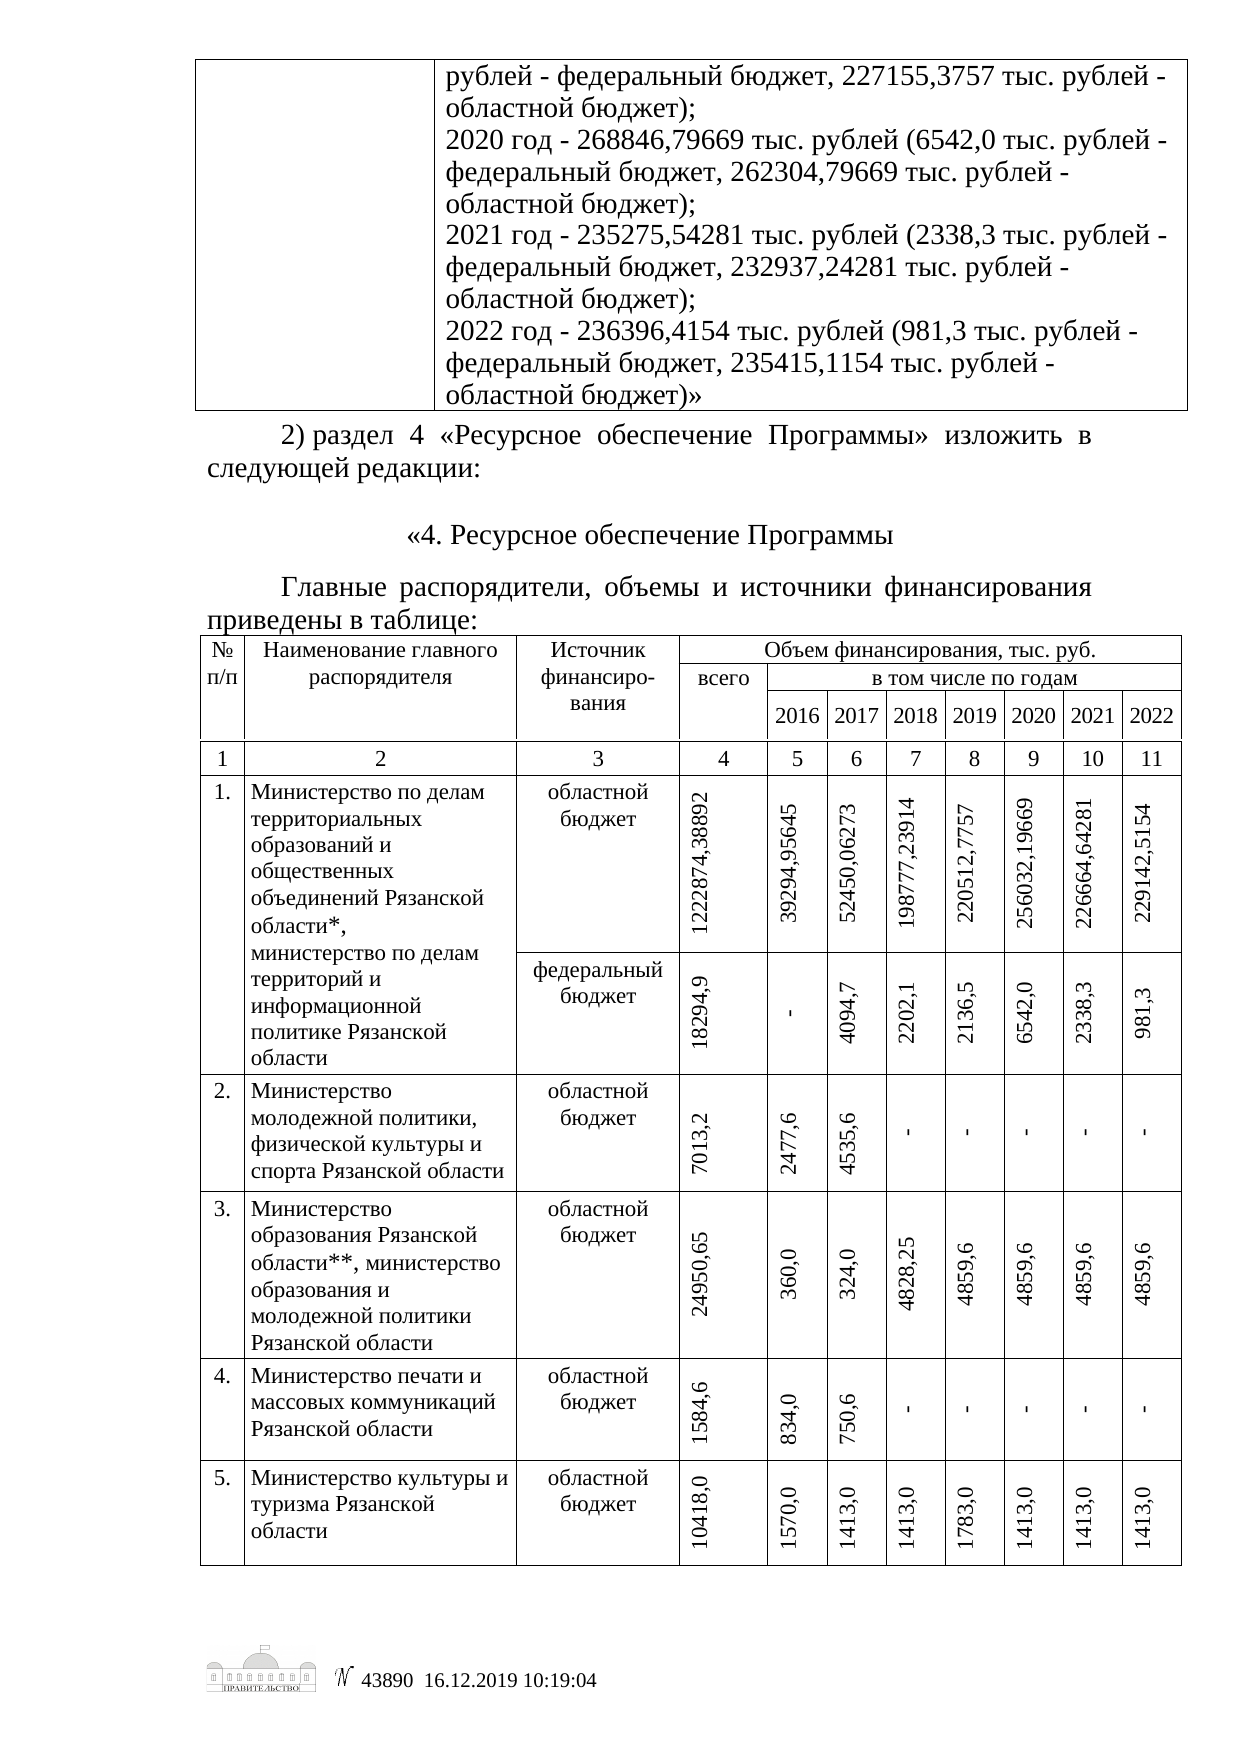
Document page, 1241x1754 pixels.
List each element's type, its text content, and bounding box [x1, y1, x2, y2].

table_cell 1413,0 [828, 1461, 886, 1565]
table_cell 2477,6 [768, 1075, 827, 1191]
table_cell областной бюджет [517, 1192, 679, 1358]
table_cell 39294,95645 [768, 776, 827, 952]
table_cell - [887, 1075, 945, 1191]
table_cell Министерство образования Рязанской области**, министерство образования и молодежной политики Рязанской области [245, 1192, 516, 1358]
table_cell Министерство культуры и туризма Рязанской области [245, 1461, 516, 1565]
table_cell 834,0 [768, 1359, 827, 1460]
table_cell Министерство по делам территориальных образований и общественных объединений Рязанской области*, министерство по делам территорий и информационной политике Рязанской области [245, 776, 516, 1074]
table_cell 1413,0 [1123, 1461, 1181, 1565]
table_cell 4859,6 [1064, 1192, 1122, 1358]
table_cell - [946, 1359, 1004, 1460]
table_cell - [1005, 1359, 1063, 1460]
table_cell областной бюджет [517, 1461, 679, 1565]
table_cell Министерство печати и массовых коммуникаций Рязанской области [245, 1359, 516, 1460]
table_cell федеральный бюджет [517, 953, 679, 1074]
table_cell областной бюджет [517, 1359, 679, 1460]
table_cell 198777,23914 [887, 776, 945, 952]
table_header 5 [768, 742, 827, 774]
table_cell всего [680, 664, 767, 739]
table_cell 3. [201, 1192, 244, 1358]
table_header 8 [946, 742, 1004, 774]
table_header 11 [1123, 742, 1181, 774]
table_cell 7013,2 [680, 1075, 767, 1191]
table_cell 2020 [1005, 691, 1063, 739]
table_cell 4094,7 [828, 953, 886, 1074]
table_header Наименование главного распорядителя [245, 636, 516, 739]
table_cell 4. [201, 1359, 244, 1460]
table_cell 1783,0 [946, 1461, 1004, 1565]
table_header 9 [1005, 742, 1063, 774]
table_cell 324,0 [828, 1192, 886, 1358]
table_cell Министерство молодежной политики, физической культуры и спорта Рязанской области [245, 1075, 516, 1191]
table_cell 18294,9 [680, 953, 767, 1074]
table_header 7 [887, 742, 945, 774]
picture [330, 1663, 358, 1688]
table_cell - [887, 1359, 945, 1460]
table_cell 4859,6 [946, 1192, 1004, 1358]
table_cell 4859,6 [1005, 1192, 1063, 1358]
table_header 4 [680, 742, 767, 774]
table_cell 2. [201, 1075, 244, 1191]
table_cell - [1064, 1359, 1122, 1460]
table_header Источник финансиро-вания [517, 636, 679, 739]
table_header 1 [201, 742, 244, 774]
table_cell 220512,7757 [946, 776, 1004, 952]
table_cell - [1123, 1359, 1181, 1460]
table_cell 750,6 [828, 1359, 886, 1460]
table_cell 2338,3 [1064, 953, 1122, 1074]
table_cell 1570,0 [768, 1461, 827, 1565]
table_cell 1413,0 [1064, 1461, 1122, 1565]
table_cell - [1123, 1075, 1181, 1191]
table_cell 1222874,38892 [680, 776, 767, 952]
table_header № п/п [201, 636, 244, 739]
picture [206, 1645, 316, 1692]
table_cell 2022 [1123, 691, 1181, 739]
table_header 10 [1064, 742, 1122, 774]
table_cell 6542,0 [1005, 953, 1063, 1074]
table_cell 2136,5 [946, 953, 1004, 1074]
table_cell 360,0 [768, 1192, 827, 1358]
table_cell 226664,64281 [1064, 776, 1122, 952]
table_cell 1413,0 [1005, 1461, 1063, 1565]
table_header 6 [828, 742, 886, 774]
table_cell 4859,6 [1123, 1192, 1181, 1358]
table_cell 256032,19669 [1005, 776, 1063, 952]
table_cell 2018 [887, 691, 945, 739]
table_cell 24950,65 [680, 1192, 767, 1358]
table_cell - [768, 953, 827, 1074]
table_cell 52450,06273 [828, 776, 886, 952]
text Главные распорядители, объемы и источники финансирования приведены в таблице: [207, 570, 1093, 635]
table_cell областной бюджет [517, 776, 679, 952]
table_header 3 [517, 742, 679, 774]
table_header 2 [245, 742, 516, 774]
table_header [435, 60, 1187, 410]
table_cell 4828,25 [887, 1192, 945, 1358]
table_header Объем финансирования, тыс. руб. [680, 636, 1181, 663]
table_cell областной бюджет [517, 1075, 679, 1191]
table_cell 2016 [768, 691, 827, 739]
table_cell - [946, 1075, 1004, 1191]
text «4. Ресурсное обеспечение Программы [207, 517, 1093, 551]
table_cell в том числе по годам [768, 664, 1181, 690]
table_cell 4535,6 [828, 1075, 886, 1191]
table_cell 2017 [828, 691, 886, 739]
table_cell 1. [201, 776, 244, 1074]
table_cell 2021 [1064, 691, 1122, 739]
table_cell - [1064, 1075, 1122, 1191]
table_cell 981,3 [1123, 953, 1181, 1074]
table_cell 10418,0 [680, 1461, 767, 1565]
table_cell 1584,6 [680, 1359, 767, 1460]
text 2) раздел 4 «Ресурсное обеспечение Программы» изложить в следующей редакции: [207, 418, 1093, 484]
table_cell 2019 [946, 691, 1004, 739]
table_cell - [1005, 1075, 1063, 1191]
table_cell 2202,1 [887, 953, 945, 1074]
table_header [196, 60, 434, 410]
table_cell 5. [201, 1461, 244, 1565]
table_cell 1413,0 [887, 1461, 945, 1565]
table_cell 229142,5154 [1123, 776, 1181, 952]
